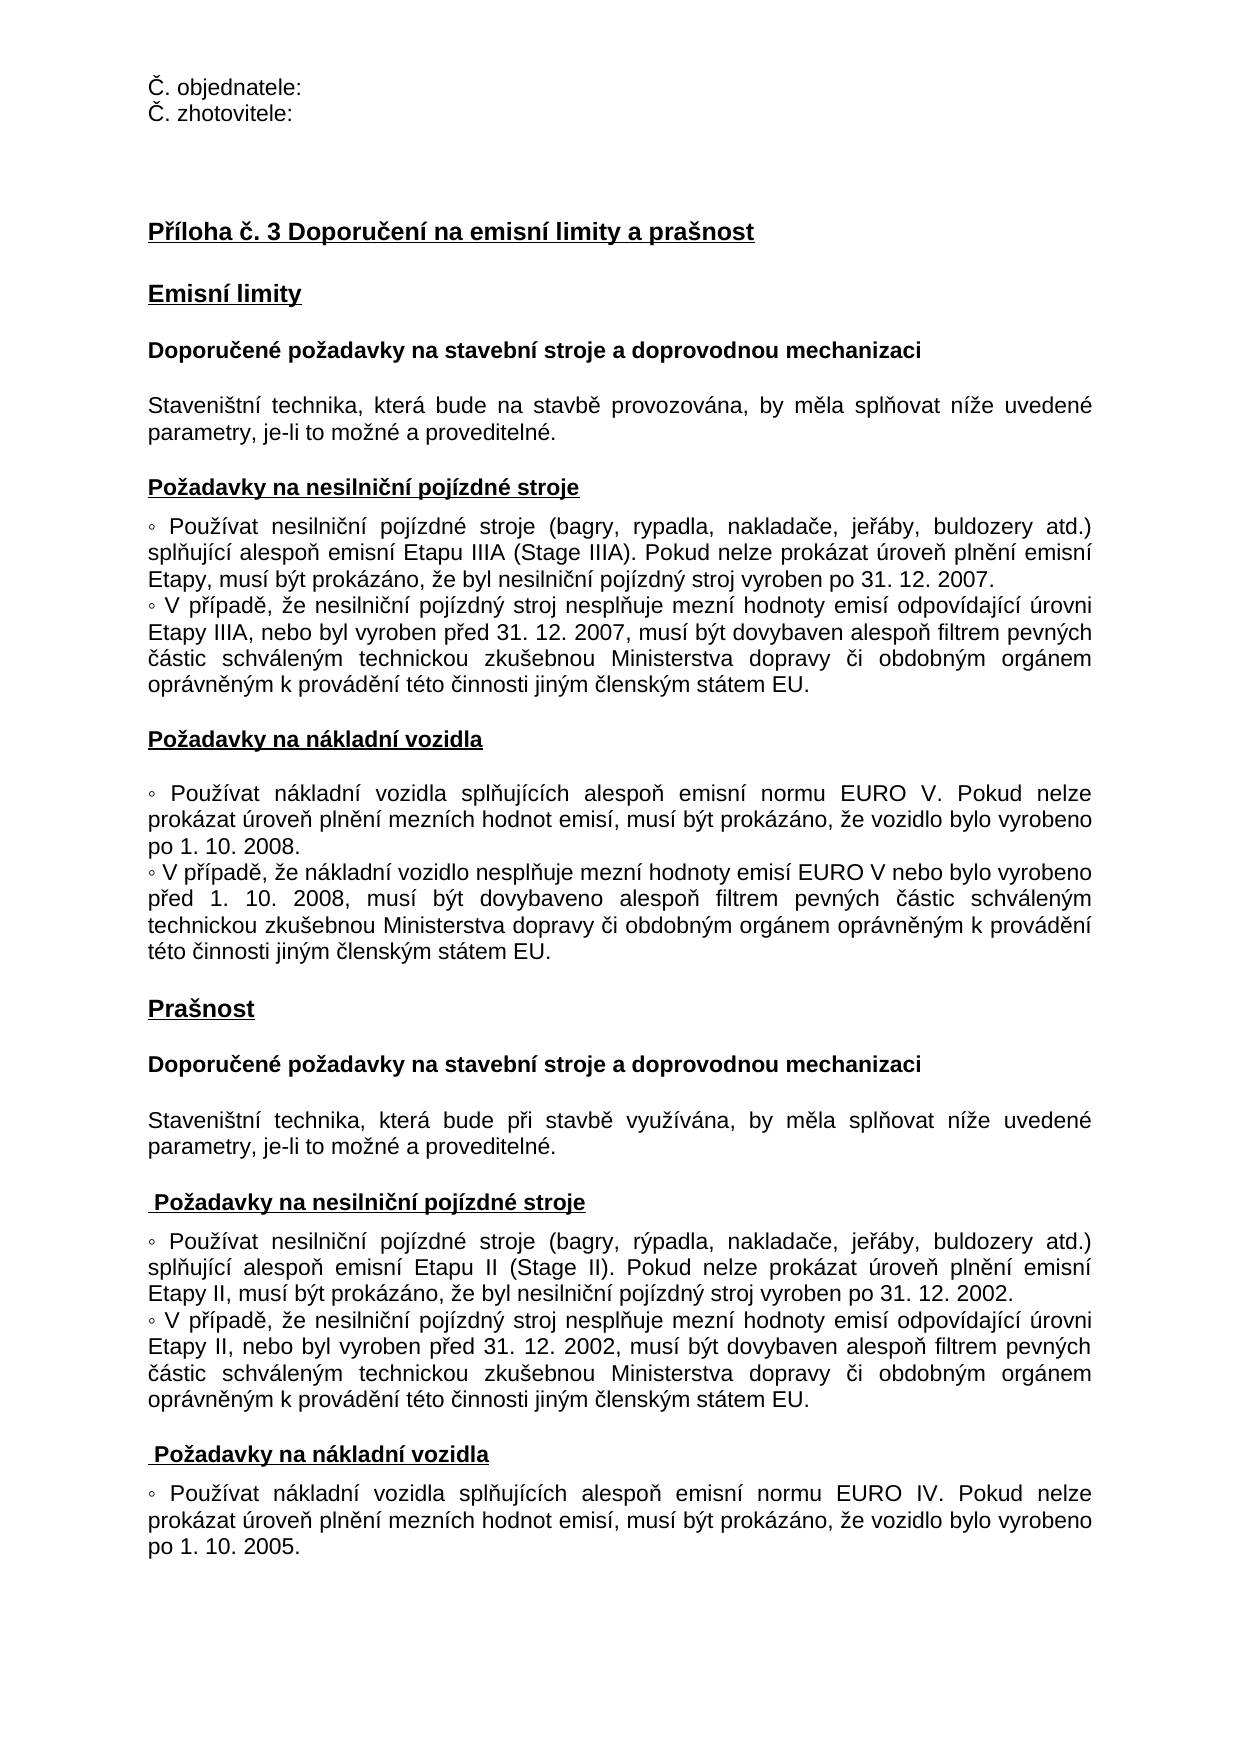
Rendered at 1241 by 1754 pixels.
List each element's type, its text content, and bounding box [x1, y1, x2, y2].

text Doporučené požadavky na stavební stroje a doprovodnou mechanizaci [148, 1051, 1093, 1078]
text Staveništní technika, která bude při stavbě využívána, by měla splňovat níže uvedené parametry, je-li to možné a proveditelné. [148, 1107, 1093, 1160]
text ◦ Používat nákladní vozidla splňujících alespoň emisní normu EURO IV. Pokud nelze prokázat úroveň plnění mezních hodnot emisí, musí být prokázáno, že vozidlo bylo vyrobeno po 1. 10. 2005. [148, 1480, 1093, 1559]
text Příloha č. 3 Doporučení na emisní limity a prašnost [148, 217, 1093, 245]
text ◦ V případě, že nesilniční pojízdný stroj nesplňuje mezní hodnoty emisí odpovídající úrovni Etapy II, nebo byl vyroben před 31. 12. 2002, musí být dovybaven alespoň filtrem pevných částic schváleným technickou zkušebnou Ministerstva dopravy či obdobným orgánem oprávněným k provádění této činnosti jiným členským státem EU. [148, 1307, 1093, 1412]
text ◦ Používat nákladní vozidla splňujících alespoň emisní normu EURO V. Pokud nelze prokázat úroveň plnění mezních hodnot emisí, musí být prokázáno, že vozidlo bylo vyrobeno po 1. 10. 2008. [148, 780, 1093, 859]
text Požadavky na nákladní vozidla [148, 1441, 1093, 1468]
text Staveništní technika, která bude na stavbě provozována, by měla splňovat níže uvedené parametry, je-li to možné a proveditelné. [148, 392, 1093, 445]
text Emisní limity [148, 279, 1093, 308]
text Požadavky na nesilniční pojízdné stroje [148, 474, 1093, 501]
text Požadavky na nákladní vozidla [148, 726, 1093, 752]
text ◦ V případě, že nákladní vozidlo nesplňuje mezní hodnoty emisí EURO V nebo bylo vyrobeno před 1. 10. 2008, musí být dovybaveno alespoň filtrem pevných částic schváleným technickou zkušebnou Ministerstva dopravy či obdobným orgánem oprávněným k provádění této činnosti jiným členským státem EU. [148, 859, 1093, 964]
text Doporučené požadavky na stavební stroje a doprovodnou mechanizaci [148, 337, 1093, 363]
text ◦ Používat nesilniční pojízdné stroje (bagry, rypadla, nakladače, jeřáby, buldozery atd.) splňující alespoň emisní Etapu IIIA (Stage IIIA). Pokud nelze prokázat úroveň plnění emisní Etapy, musí být prokázáno, že byl nesilniční pojízdný stroj vyroben po 31. 12. 2007. [148, 513, 1093, 592]
text ◦ V případě, že nesilniční pojízdný stroj nesplňuje mezní hodnoty emisí odpovídající úrovni Etapy IIIA, nebo byl vyroben před 31. 12. 2007, musí být dovybaven alespoň filtrem pevných částic schváleným technickou zkušebnou Ministerstva dopravy či obdobným orgánem oprávněným k provádění této činnosti jiným členským státem EU. [148, 592, 1093, 697]
text Prašnost [148, 993, 1093, 1022]
text Požadavky na nesilniční pojízdné stroje [148, 1189, 1093, 1215]
text ◦ Používat nesilniční pojízdné stroje (bagry, rýpadla, nakladače, jeřáby, buldozery atd.) splňující alespoň emisní Etapu II (Stage II). Pokud nelze prokázat úroveň plnění emisní Etapy II, musí být prokázáno, že byl nesilniční pojízdný stroj vyroben po 31. 12. 2002. [148, 1228, 1093, 1307]
